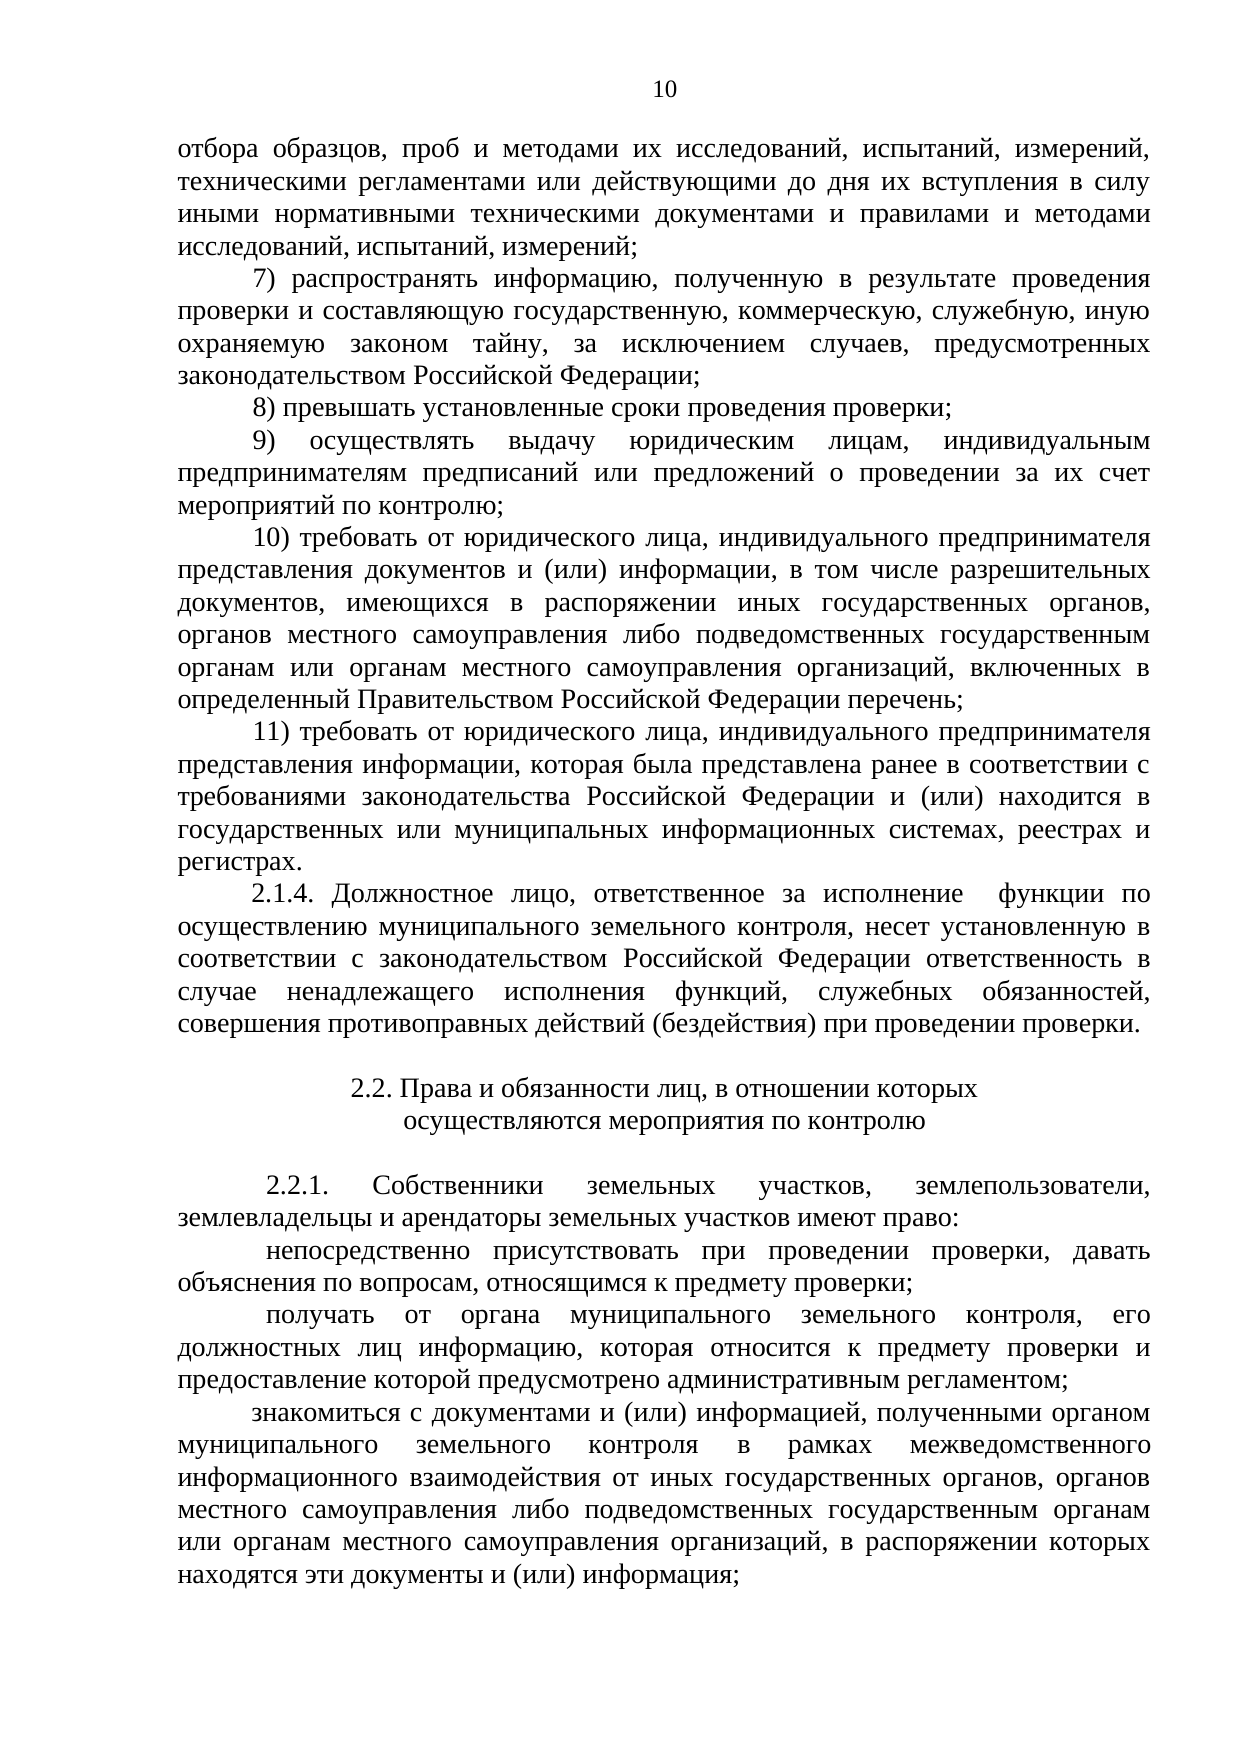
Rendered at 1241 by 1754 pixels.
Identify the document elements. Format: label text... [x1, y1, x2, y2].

text 10) требовать от юридического лица, индивидуального предпринимателя представления документов и (или) информации, в том числе разрешительных документов, имеющихся в распоряжении иных государственных органов, органов местного самоуправления либо подведомственных государственным органам или органам местного самоуправления организаций, включенных в определенный Правительством Российской Федерации перечень; [177, 520, 1152, 714]
text получать от органа муниципального земельного контроля, его должностных лиц информацию, которая относится к предмету проверки и предоставление которой предусмотрено административным регламентом; [177, 1298, 1152, 1395]
text 2.2. Права и обязанности лиц, в отношении которых [177, 1071, 1152, 1103]
text непосредственно присутствовать при проведении проверки, давать объяснения по вопросам, относящимся к предмету проверки; [177, 1233, 1152, 1298]
text 9) осуществлять выдачу юридическим лицам, индивидуальным предпринимателям предписаний или предложений о проведении за их счет мероприятий по контролю; [177, 423, 1152, 520]
text 2.2.1. Собственники земельных участков, землепользователи, землевладельцы и арендаторы земельных участков имеют право: [177, 1168, 1152, 1233]
text 11) требовать от юридического лица, индивидуального предпринимателя представления информации, которая была представлена ранее в соответствии с требованиями законодательства Российской Федерации и (или) находится в государственных или муниципальных информационных системах, реестрах и регистрах. [177, 714, 1152, 876]
text 7) распространять информацию, полученную в результате проведения проверки и составляющую государственную, коммерческую, служебную, иную охраняемую законом тайну, за исключением случаев, предусмотренных законодательством Российской Федерации; [177, 261, 1152, 391]
text 8) превышать установленные сроки проведения проверки; [177, 391, 1152, 423]
text знакомиться с документами и (или) информацией, полученными органом муниципального земельного контроля в рамках межведомственного информационного взаимодействия от иных государственных органов, органов местного самоуправления либо подведомственных государственным органам или органам местного самоуправления организаций, в распоряжении которых находятся эти документы и (или) информация; [177, 1395, 1152, 1589]
text осуществляются мероприятия по контролю [177, 1103, 1152, 1136]
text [177, 131, 1152, 261]
text 2.1.4. Должностное лицо, ответственное за исполнение функции по осуществлению муниципального земельного контроля, несет установленную в соответствии с законодательством Российской Федерации ответственность в случае ненадлежащего исполнения функций, служебных обязанностей, совершения противоправных действий (бездействия) при проведении проверки. [177, 876, 1152, 1038]
